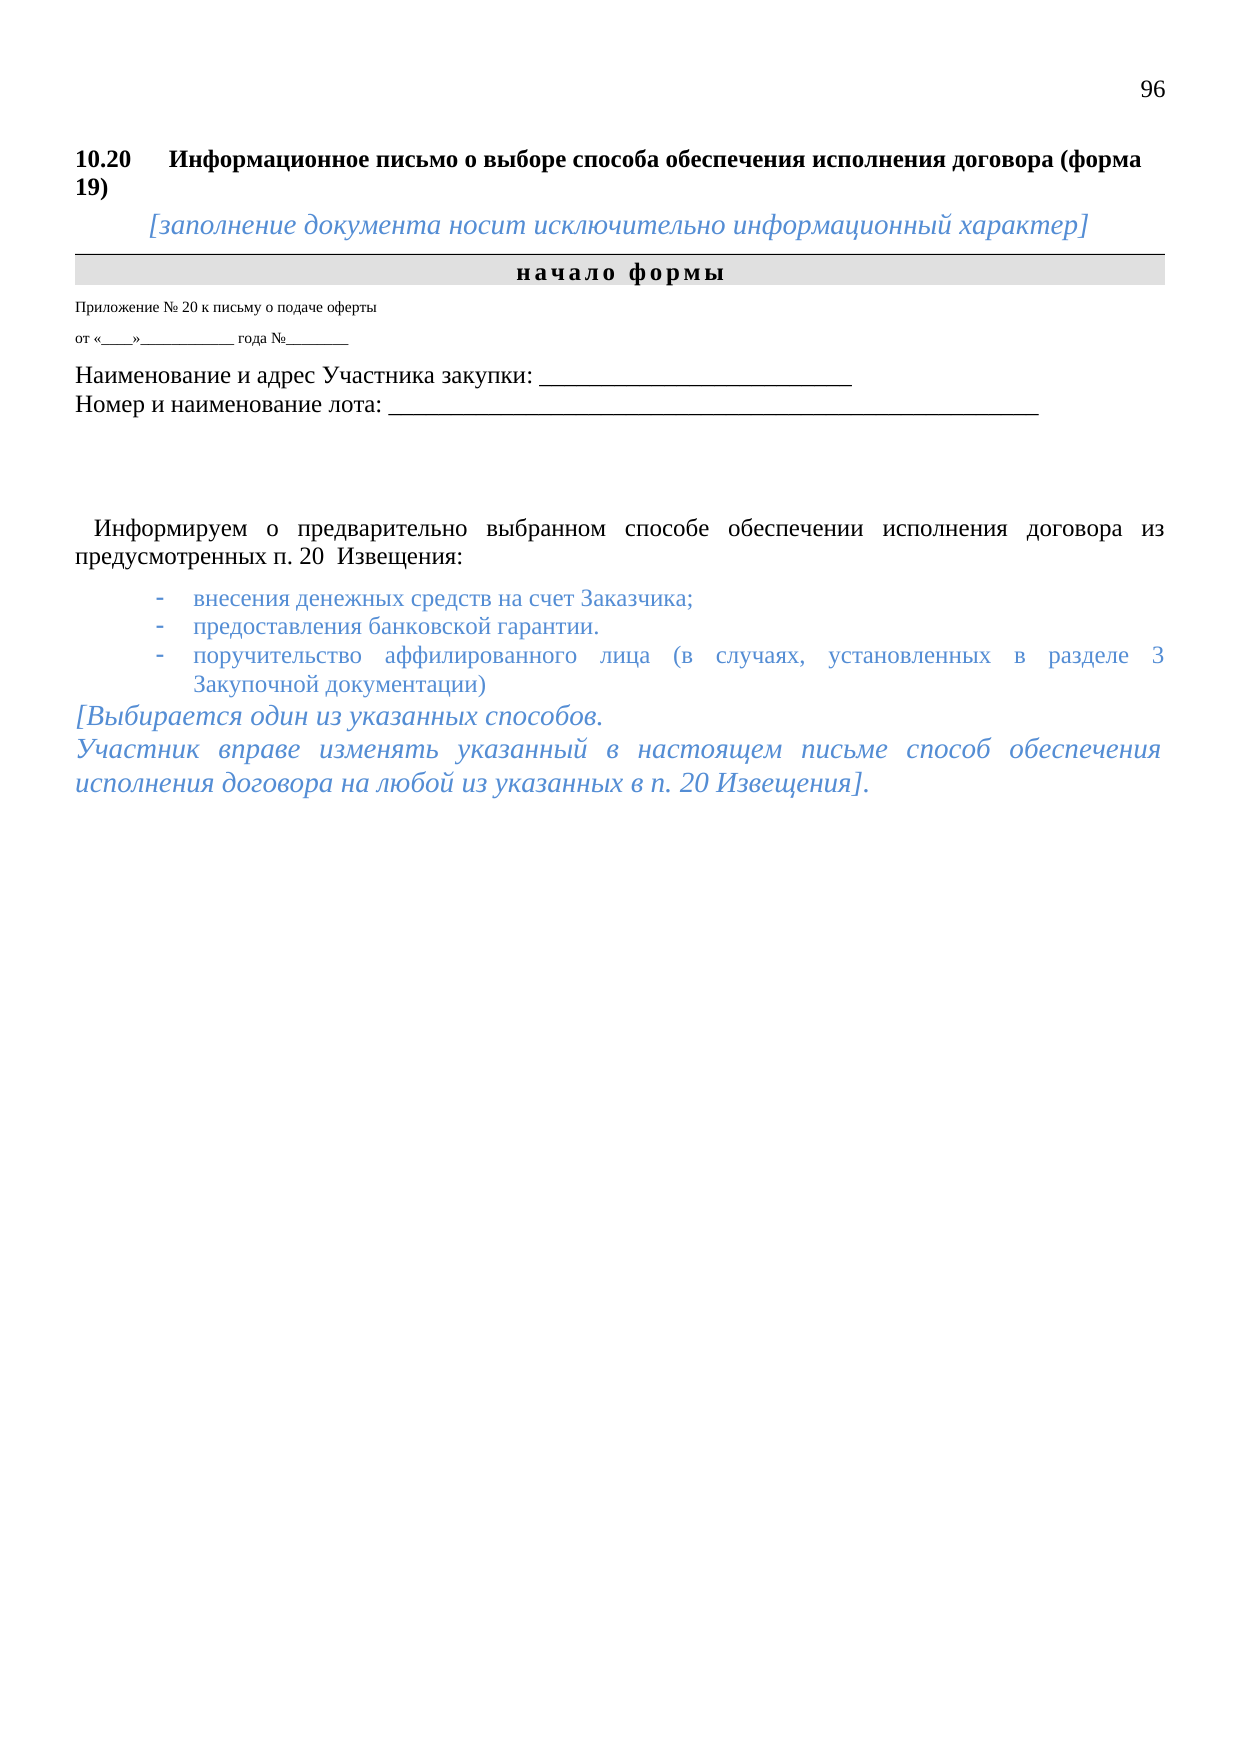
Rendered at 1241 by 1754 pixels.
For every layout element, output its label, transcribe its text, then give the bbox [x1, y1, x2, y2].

text Приложение № 20 к письму о подаче оферты от «____»____________ года №________ [75, 298, 1165, 360]
list предоставления банковской гарантии. [156, 611, 1165, 640]
text 10.20 Информационное письмо о выборе способа обеспечения исполнения договора (форма 19) [75, 144, 1165, 201]
text Информируем о предварительно выбранном способе обеспечении исполнения договора из предусмотренных п. 20 Извещения: [75, 513, 1165, 570]
text Наименование и адрес Участника закупки: _________________________ [75, 360, 1165, 389]
text Номер и наименование лота: ____________________________________________________ [75, 389, 1165, 418]
text Участник вправе изменять указанный в настоящем письме способ обеспечения исполнения договора на любой из указанных в п. 20 Извещения]. [75, 731, 1165, 798]
text [Выбирается один из указанных способов. [75, 698, 1165, 731]
text [заполнение документа носит исключительно информационный характер] [75, 207, 1165, 241]
text начало формы [75, 255, 1165, 285]
list поручительство аффилированного лица (в случаях, установленных в разделе 3 Закупочной документации) [156, 640, 1165, 698]
list внесения денежных средств на счет Заказчика; [156, 583, 1165, 611]
